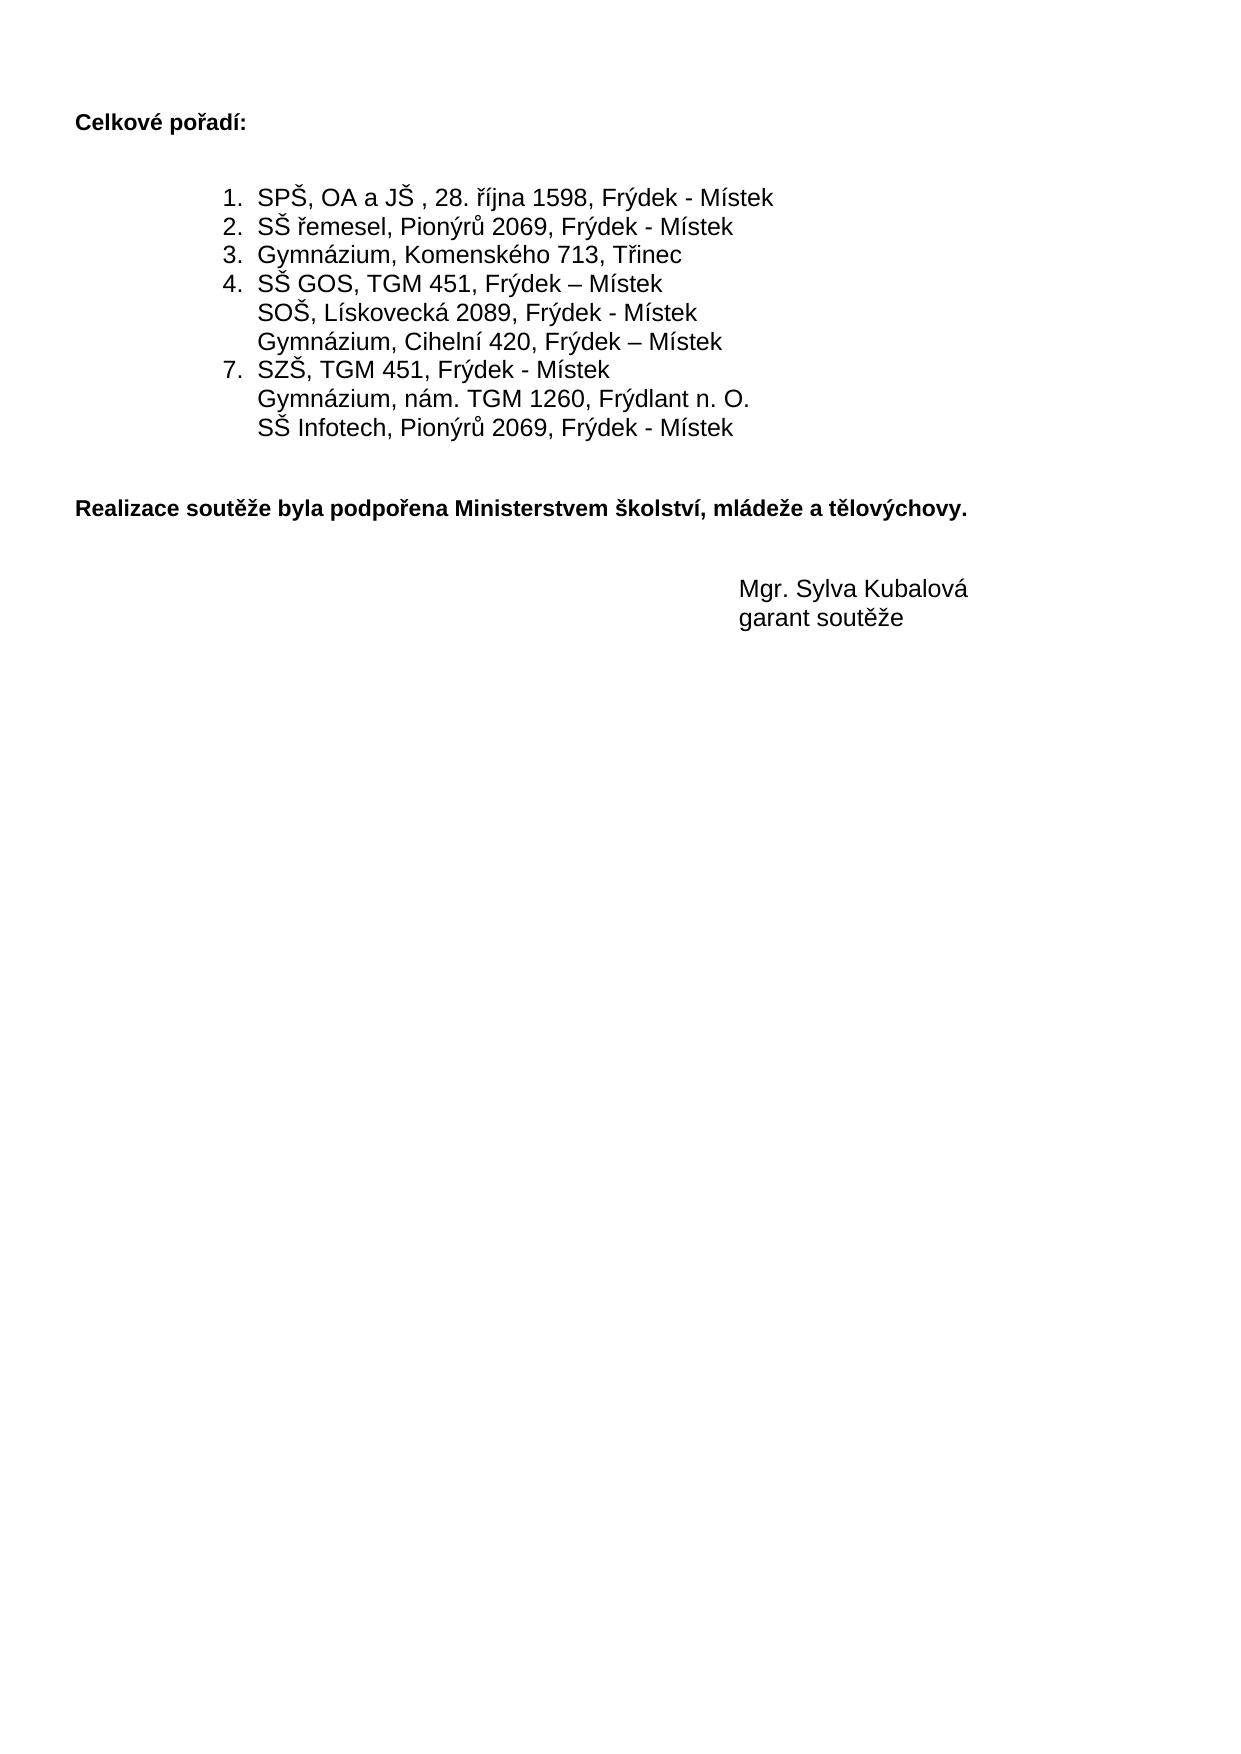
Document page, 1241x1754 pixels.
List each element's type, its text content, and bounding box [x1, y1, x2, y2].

subtitle Celkové pořadí: [75, 108, 1165, 135]
text 7. SZŠ, TGM 451, Frýdek - Místek [75, 356, 1165, 384]
text garant soutěže [75, 602, 1165, 631]
text 3. Gymnázium, Komenského 713, Třinec [119, 241, 1165, 269]
text Realizace soutěže byla podpořena Ministerstvem školství, mládeže a tělovýchovy. [75, 494, 1165, 521]
text Mgr. Sylva Kubalová [75, 574, 1165, 602]
text SOŠ, Lískovecká 2089, Frýdek - Místek [119, 298, 1165, 327]
text Gymnázium, Cihelní 420, Frýdek – Místek [75, 327, 1165, 356]
text 1. SPŠ, OA a JŠ , 28. října 1598, Frýdek - Místek [75, 183, 1165, 212]
text Gymnázium, nám. TGM 1260, Frýdlant n. O. [75, 384, 1165, 413]
text 2. SŠ řemesel, Pionýrů 2069, Frýdek - Místek [75, 212, 1165, 241]
text 4. SŠ GOS, TGM 451, Frýdek – Místek [119, 269, 1165, 298]
text SŠ Infotech, Pionýrů 2069, Frýdek - Místek [75, 413, 1165, 442]
